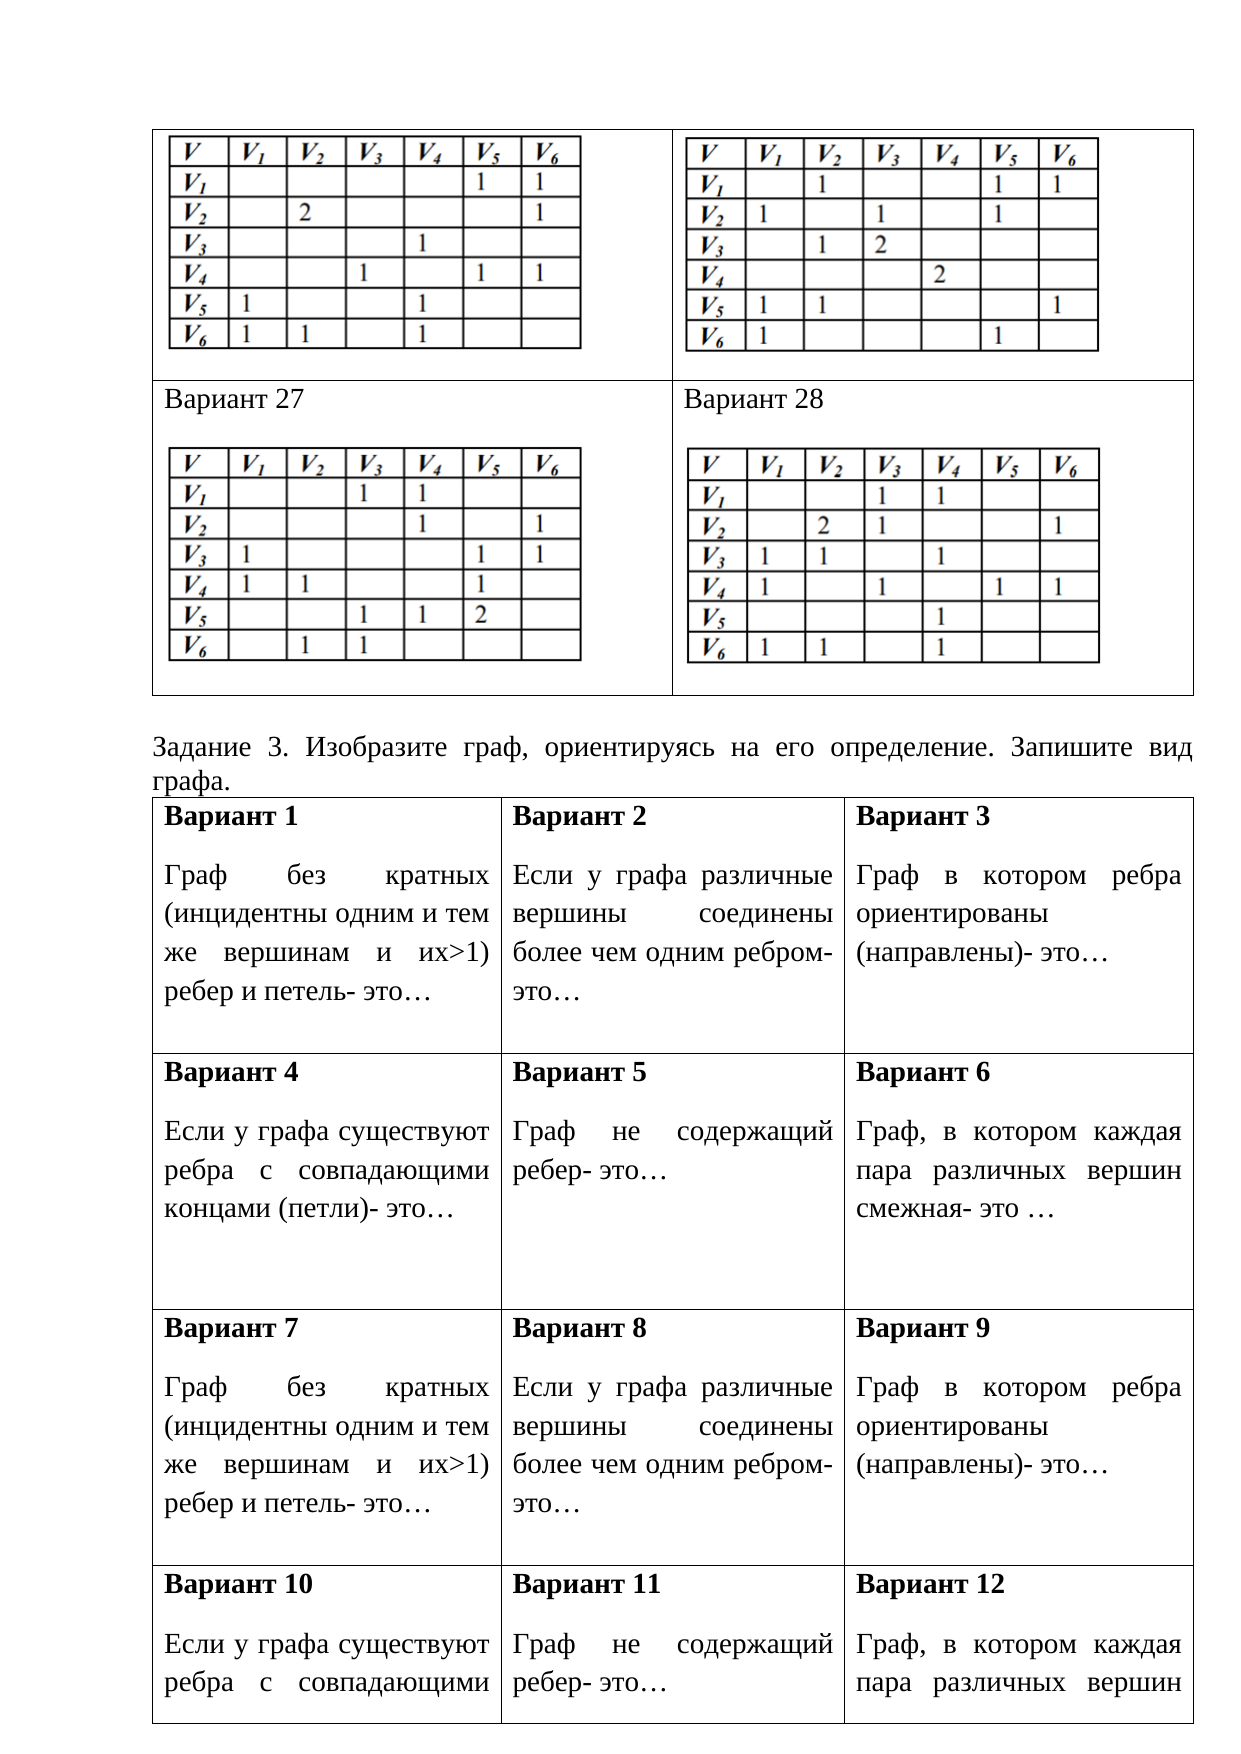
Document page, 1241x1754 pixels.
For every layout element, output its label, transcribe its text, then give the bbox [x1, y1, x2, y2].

table_cell Вариант 28 [673, 381, 1193, 695]
table_cell Вариант 6 Граф, в котором каждая пара различных вершин смежная- это … [845, 1054, 1193, 1309]
picture [683, 440, 1104, 671]
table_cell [153, 1566, 501, 1723]
table_header Вариант 2 Если у графа различные вершины соединены более чем одним ребром- это… [502, 798, 844, 1053]
picture [683, 130, 1103, 356]
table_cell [845, 1566, 1193, 1723]
table_cell Вариант 25 [153, 130, 672, 380]
table_cell Вариант 9 Граф в котором ребра ориентированы (направлены)- это… [845, 1310, 1193, 1565]
picture [163, 440, 584, 667]
table_header Вариант 3 Граф в котором ребра ориентированы (направлены)- это… [845, 798, 1193, 1053]
table_header Вариант 1 Граф без кратных (инцидентны одним и тем же вершинам и их>1) ребер и петель- это… [153, 798, 501, 1053]
table_cell Вариант 5 Граф не содержащий ребер- это… [502, 1054, 844, 1309]
picture [163, 130, 590, 353]
text Задание 3. Изобразите граф, ориентируясь на его определение. Запишите вид графа. [152, 729, 1194, 797]
table_cell Вариант 7 Граф без кратных (инцидентны одним и тем же вершинам и их>1) ребер и петель- это… [153, 1310, 501, 1565]
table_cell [502, 1566, 844, 1723]
table_cell Вариант 8 Если у графа различные вершины соединены более чем одним ребром- это… [502, 1310, 844, 1565]
table_cell Вариант 4 Если у графа существуют ребра с совпадающими концами (петли)- это… [153, 1054, 501, 1309]
table_cell Вариант 27 [153, 381, 672, 695]
table_cell Вариант 26 [673, 130, 1193, 380]
